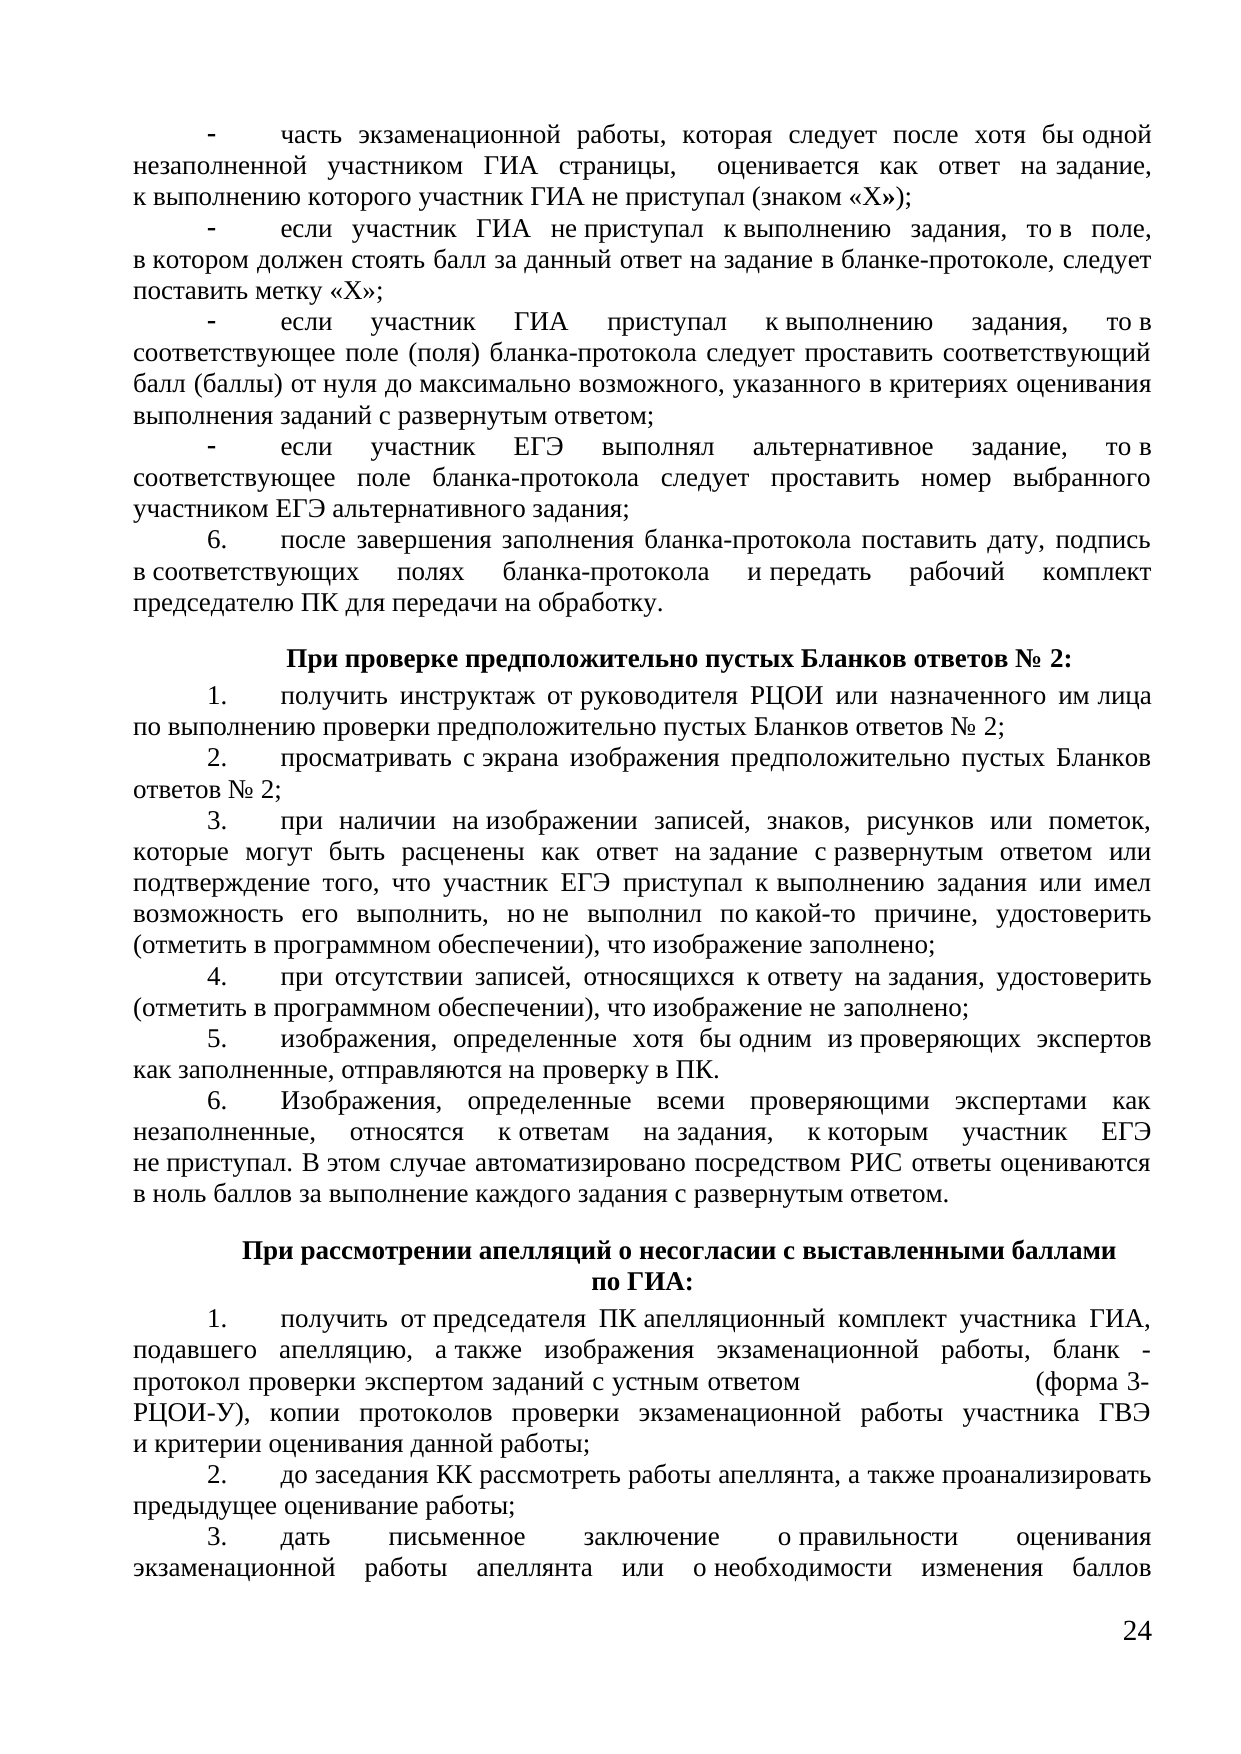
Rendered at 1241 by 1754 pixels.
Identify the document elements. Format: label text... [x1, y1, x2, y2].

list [133, 1520, 1152, 1583]
list при наличии на изображении записей, знаков, рисунков или пометок, которые могут быть расценены как ответ на задание с развернутым ответом или подтверждение того, что участник ЕГЭ приступал к выполнению задания или имел возможность его выполнить, но не выполнил по какой-то причине, удостоверить (отметить в программном обеспечении), что изображение заполнено; [133, 804, 1152, 959]
list до заседания КК рассмотреть работы апеллянта, а также проанализировать предыдущее оценивание работы; [133, 1458, 1152, 1520]
list после завершения заполнения бланка-протокола поставить дату, подпись в соответствующих полях бланка-протокола и передать рабочий комплект председателю ПК для передачи на обработку. [133, 523, 1152, 617]
list если участник ГИА не приступал к выполнению задания, то в поле, в котором должен стоять балл за данный ответ на задание в бланке-протоколе, следует поставить метку «Х»; [133, 212, 1152, 305]
list если участник ГИА приступал к выполнению задания, то в соответствующее поле (поля) бланка-протокола следует проставить соответствующий балл (баллы) от нуля до максимально возможного, указанного в критериях оценивания выполнения заданий с развернутым ответом; [133, 305, 1152, 430]
list получить от председателя ПК апелляционный комплект участника ГИА, подавшего апелляцию, а также изображения экзаменационной работы, бланк - протокол проверки экспертом заданий с устным ответом (форма 3-РЦОИ-У), копии протоколов проверки экзаменационной работы участника ГВЭ и критерии оценивания данной работы; [133, 1302, 1152, 1458]
subtitle При проверке предположительно пустых Бланков ответов № 2: [133, 642, 1152, 673]
list если участник ЕГЭ выполнял альтернативное задание, то в соответствующее поле бланка-протокола следует проставить номер выбранного участником ЕГЭ альтернативного задания; [133, 430, 1152, 523]
list при отсутствии записей, относящихся к ответу на задания, удостоверить (отметить в программном обеспечении), что изображение не заполнено; [133, 959, 1152, 1022]
subtitle При рассмотрении апелляций о несогласии с выставленными баллами по ГИА: [133, 1234, 1152, 1296]
list изображения, определенные хотя бы одним из проверяющих экспертов как заполненные, отправляются на проверку в ПК. [133, 1022, 1152, 1084]
list часть экзаменационной работы, которая следует после хотя бы одной незаполненной участником ГИА страницы, оценивается как ответ на задание, к выполнению которого участник ГИА не приступал (знаком «Х»); [133, 118, 1152, 212]
list просматривать с экрана изображения предположительно пустых Бланков ответов № 2; [133, 742, 1152, 804]
list Изображения, определенные всеми проверяющими экспертами как незаполненные, относятся к ответам на задания, к которым участник ЕГЭ не приступал. В этом случае автоматизировано посредством РИС ответы оцениваются в ноль баллов за выполнение каждого задания с развернутым ответом. [133, 1084, 1152, 1209]
list получить инструктаж от руководителя РЦОИ или назначенного им лица по выполнению проверки предположительно пустых Бланков ответов № 2; [133, 679, 1152, 742]
